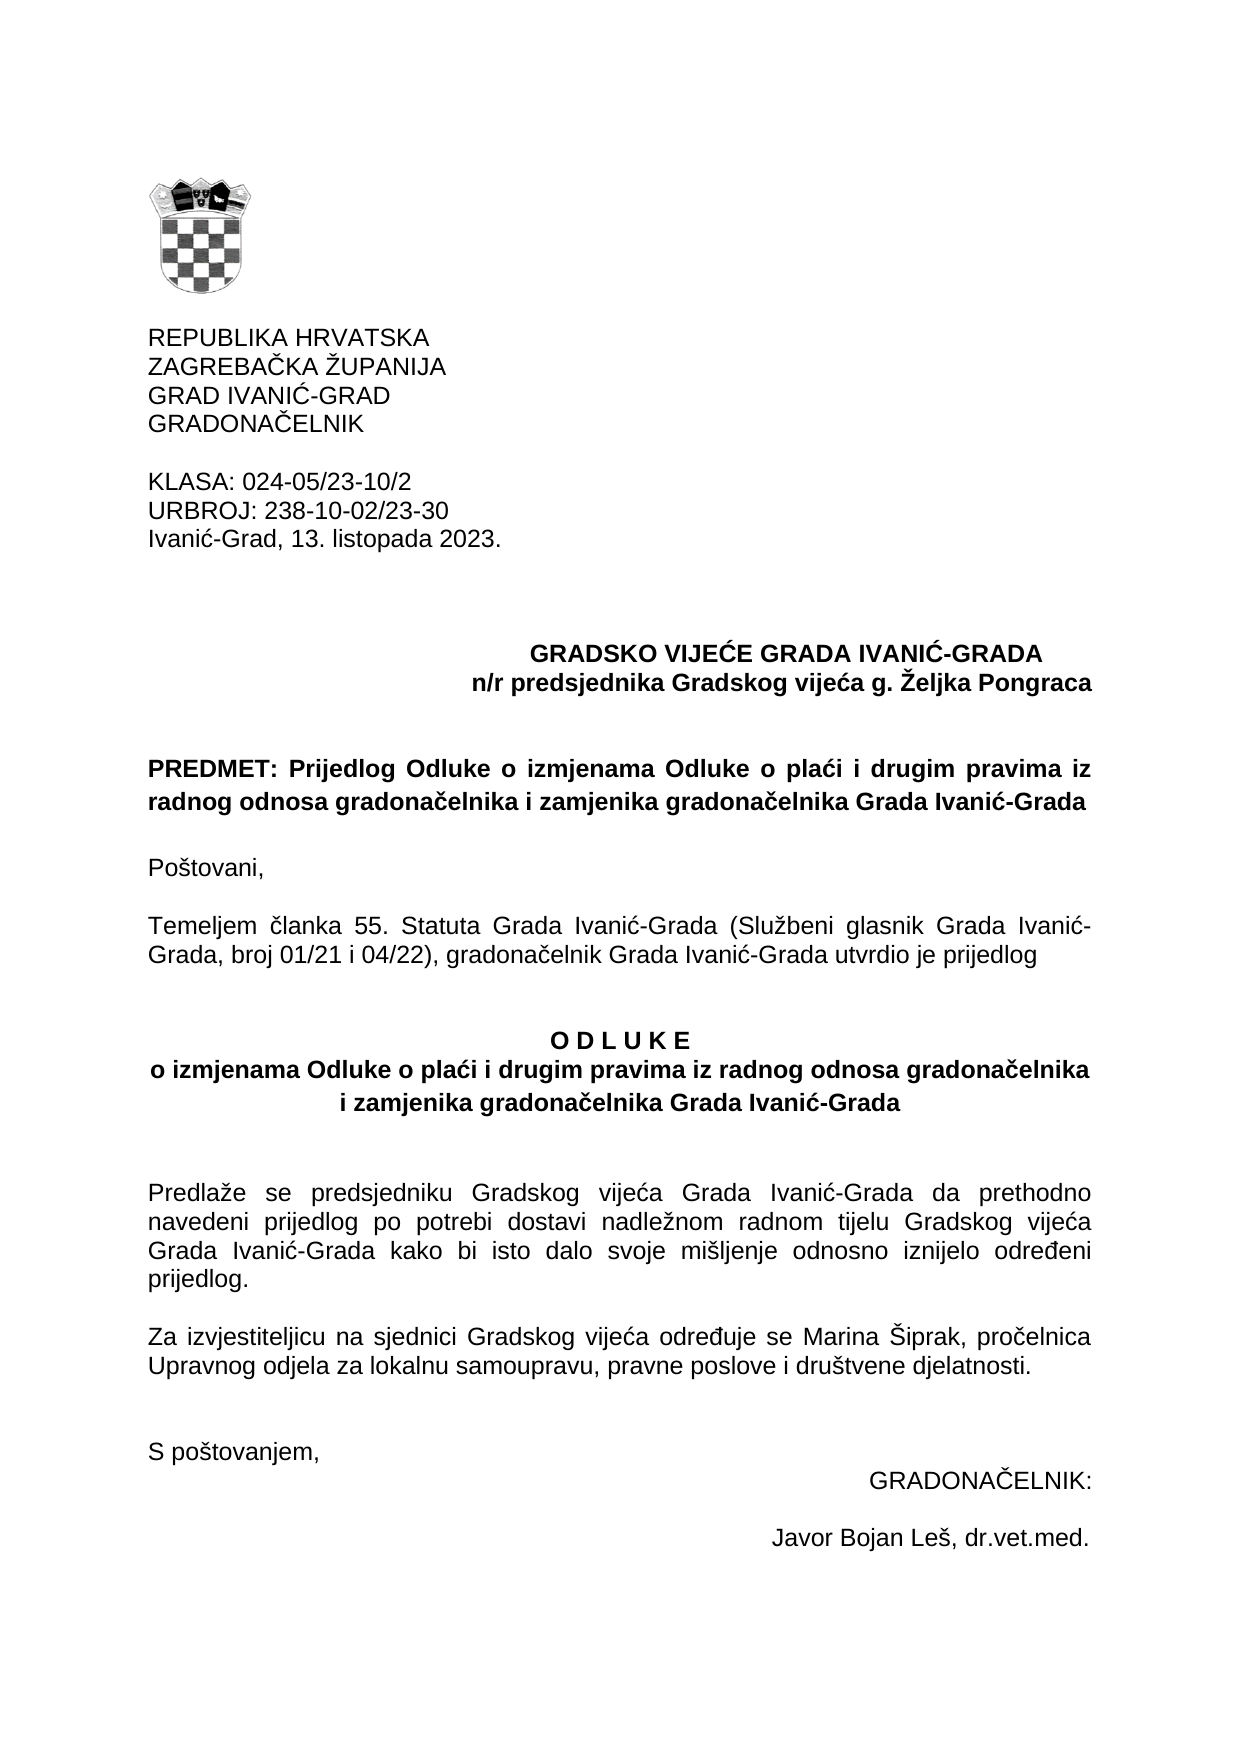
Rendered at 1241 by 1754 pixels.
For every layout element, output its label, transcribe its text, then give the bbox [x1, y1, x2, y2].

text ZAGREBAČKA ŽUPANIJA [148, 352, 1093, 381]
picture [147, 176, 253, 295]
text GRADSKO VIJEĆE GRADA IVANIĆ-GRADA [148, 639, 1093, 668]
text KLASA: 024-05/23-10/2 [148, 467, 1093, 496]
text S poštovanjem, [148, 1437, 1093, 1466]
text Poštovani, [148, 853, 1093, 882]
text GRADONAČELNIK [148, 409, 1093, 438]
text URBROJ: 238-10-02/23-30 [148, 496, 1093, 524]
text GRADONAČELNIK: [148, 1466, 1093, 1494]
text Predlaže se predsjedniku Gradskog vijeća Grada Ivanić-Grada da prethodno navedeni prijedlog po potrebi dostavi nadležnom radnom tijelu Gradskog vijeća Grada Ivanić-Grada kako bi isto dalo svoje mišljenje odnosno iznijelo određeni prijedlog. [148, 1178, 1093, 1293]
text GRAD IVANIĆ-GRAD [148, 381, 1093, 409]
text n/r predsjednika Gradskog vijeća g. Željka Pongraca [148, 668, 1093, 697]
text o izmjenama Odluke o plaći i drugim pravima iz radnog odnosa gradonačelnika i zamjenika gradonačelnika Grada Ivanić-Grada [148, 1055, 1093, 1116]
text O D L U K E [148, 1026, 1093, 1055]
text Za izvjestiteljicu na sjednici Gradskog vijeća određuje se Marina Šiprak, pročelnica Upravnog odjela za lokalnu samoupravu, pravne poslove i društvene djelatnosti. [148, 1322, 1093, 1379]
text Javor Bojan Leš, dr.vet.med. [148, 1523, 1093, 1552]
text Temeljem članka 55. Statuta Grada Ivanić-Grada (Službeni glasnik Grada Ivanić-Grada, broj 01/21 i 04/22), gradonačelnik Grada Ivanić-Grada utvrdio je prijedlog [148, 911, 1093, 968]
text REPUBLIKA HRVATSKA [148, 323, 1093, 352]
text Ivanić-Grad, 13. listopada 2023. [148, 524, 1093, 553]
text PREDMET: Prijedlog Odluke o izmjenama Odluke o plaći i drugim pravima iz radnog odnosa gradonačelnika i zamjenika gradonačelnika Grada Ivanić-Grada [148, 754, 1093, 816]
